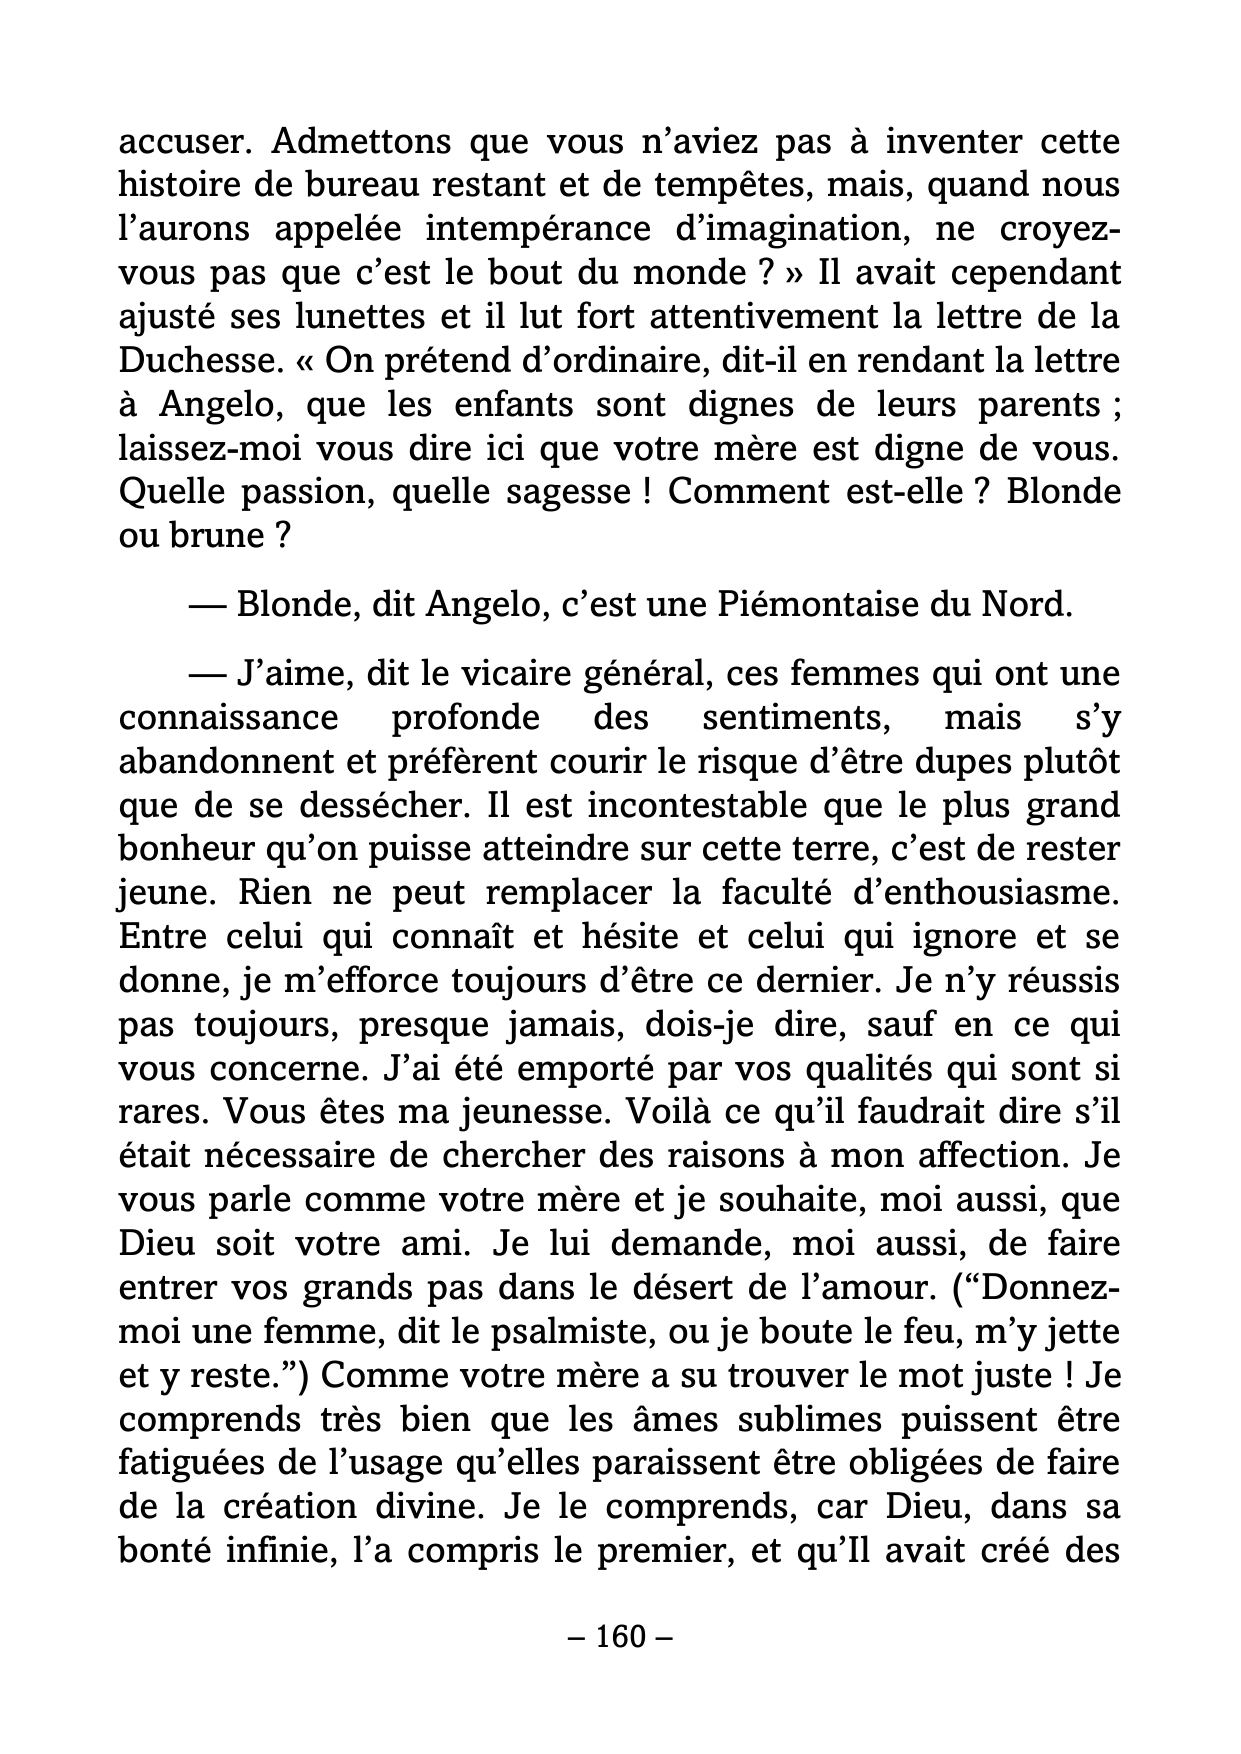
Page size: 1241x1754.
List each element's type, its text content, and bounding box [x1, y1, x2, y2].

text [118, 118, 1122, 557]
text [118, 651, 1122, 1571]
text — Blonde, dit Angelo, c’est une Piémontaise du Nord. [118, 582, 1122, 626]
